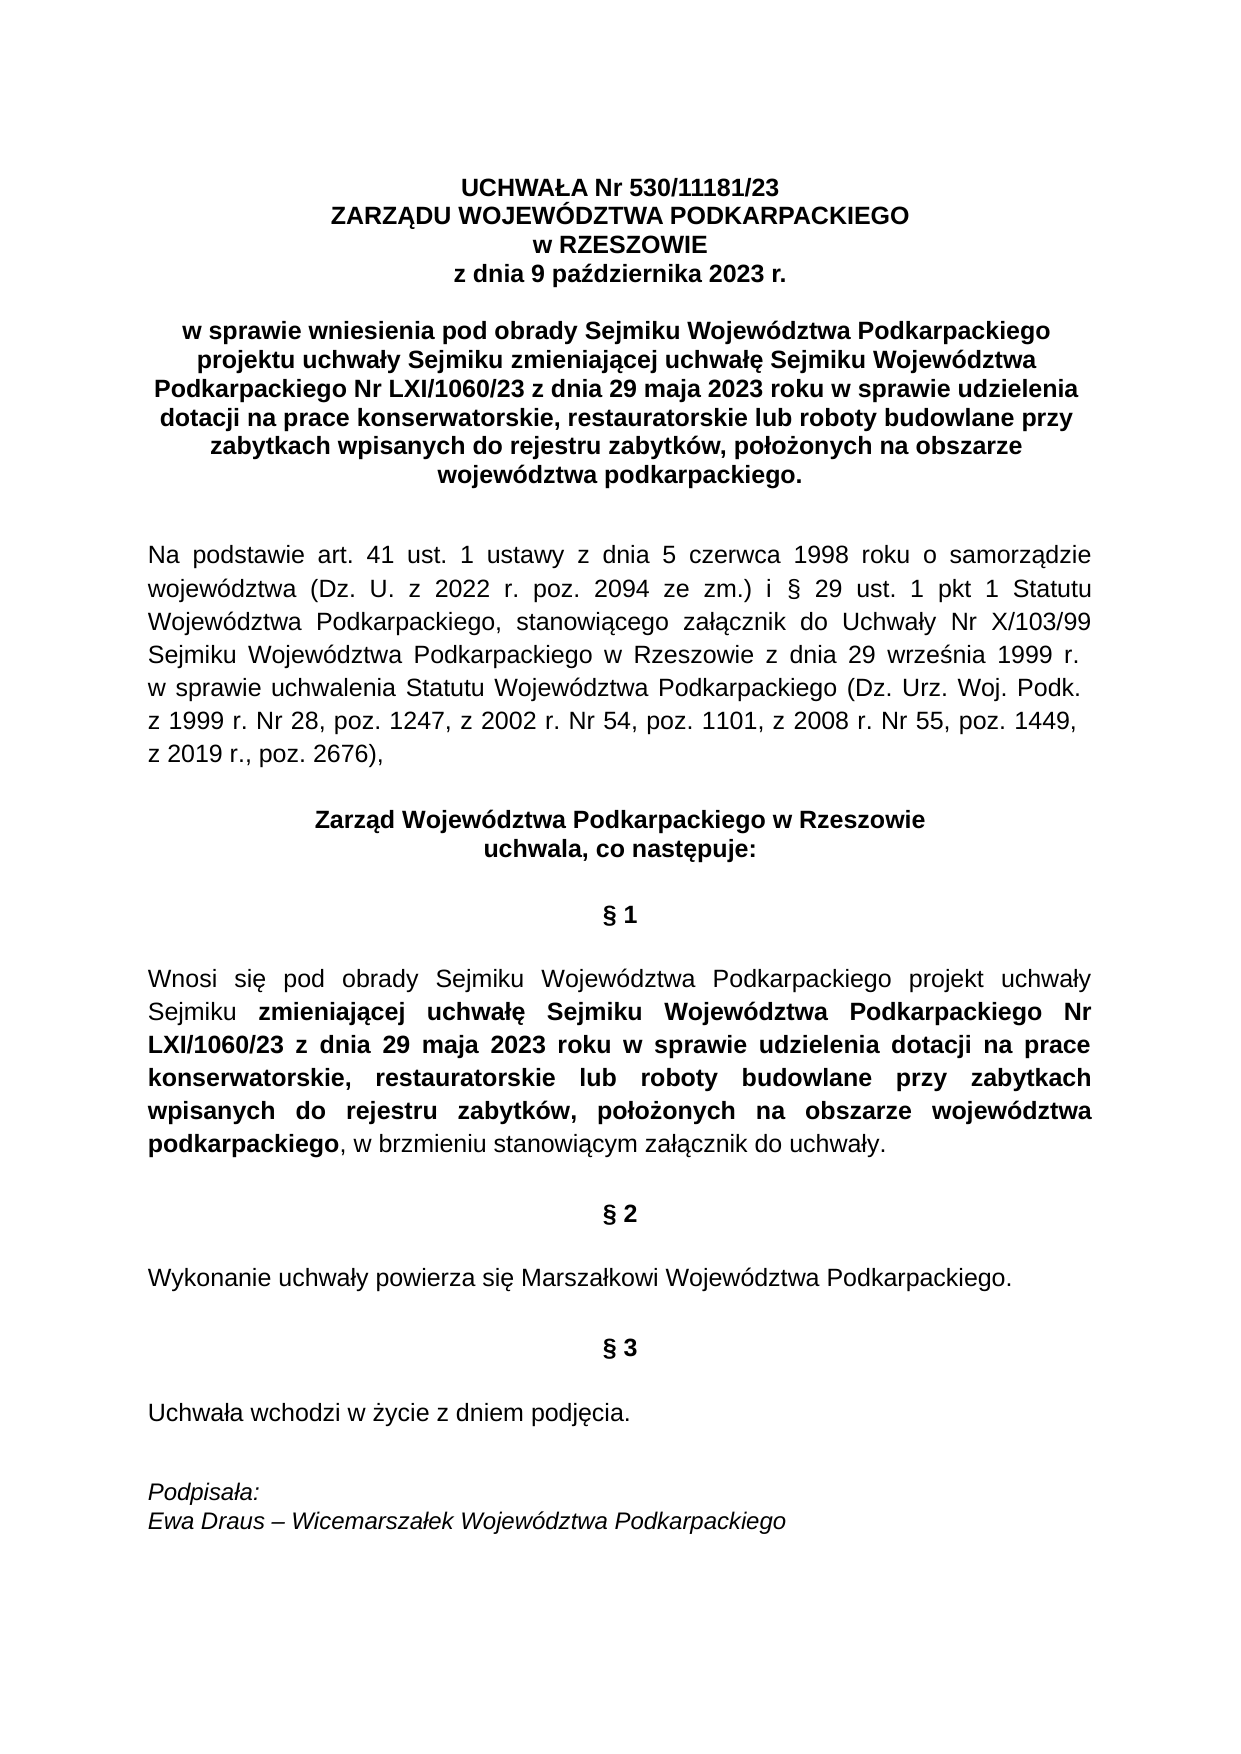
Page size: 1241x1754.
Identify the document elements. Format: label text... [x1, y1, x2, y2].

subtitle § 2 [148, 1199, 1093, 1228]
text Wykonanie uchwały powierza się Marszałkowi Województwa Podkarpackiego. [148, 1263, 1093, 1292]
text Uchwała wchodzi w życie z dniem podjęcia. [148, 1397, 1093, 1426]
text Podpisała: [148, 1477, 1093, 1505]
text Ewa Draus – Wicemarszałek Województwa Podkarpackiego [148, 1507, 1093, 1535]
text Zarząd Województwa Podkarpackiego w Rzeszowie [148, 805, 1093, 834]
subtitle UCHWAŁA Nr 530/11181/23 ZARZĄDU WOJEWÓDZTWA PODKARPACKIEGO w RZESZOWIE z dnia 9 października 2023 r. w sprawie wniesienia pod obrady Sejmiku Województwa Podkarpackiego projektu uchwały Sejmiku zmieniającej uchwałę Sejmiku Województwa Podkarpackiego Nr LXI/1060/23 z dnia 29 maja 2023 roku w sprawie udzielenia dotacji na prace konserwatorskie, restauratorskie lub roboty budowlane przy zabytkach wpisanych do rejestru zabytków, położonych na obszarze województwa podkarpackiego. [148, 173, 1093, 534]
text Na podstawie art. 41 ust. 1 ustawy z dnia 5 czerwca 1998 roku o samorządzie województwa (Dz. U. z 2022 r. poz. 2094 ze zm.) i § 29 ust. 1 pkt 1 Statutu Województwa Podkarpackiego, stanowiącego załącznik do Uchwały Nr X/103/99 Sejmiku Województwa Podkarpackiego w Rzeszowie z dnia 29 września 1999 r. w sprawie uchwalenia Statutu Województwa Podkarpackiego (Dz. Urz. Woj. Podk. z 1999 r. Nr 28, poz. 1247, z 2002 r. Nr 54, poz. 1101, z 2008 r. Nr 55, poz. 1449, z 2019 r., poz. 2676), [148, 541, 1093, 768]
subtitle § 3 [148, 1333, 1093, 1362]
text Wnosi się pod obrady Sejmiku Województwa Podkarpackiego projekt uchwały Sejmiku zmieniającej uchwałę Sejmiku Województwa Podkarpackiego Nr LXI/1060/23 z dnia 29 maja 2023 roku w sprawie udzielenia dotacji na prace konserwatorskie, restauratorskie lub roboty budowlane przy zabytkach wpisanych do rejestru zabytków, położonych na obszarze województwa podkarpackiego, w brzmieniu stanowiącym załącznik do uchwały. [148, 964, 1093, 1158]
text uchwala, co następuje: [148, 834, 1093, 863]
subtitle § 1 [148, 900, 1093, 928]
